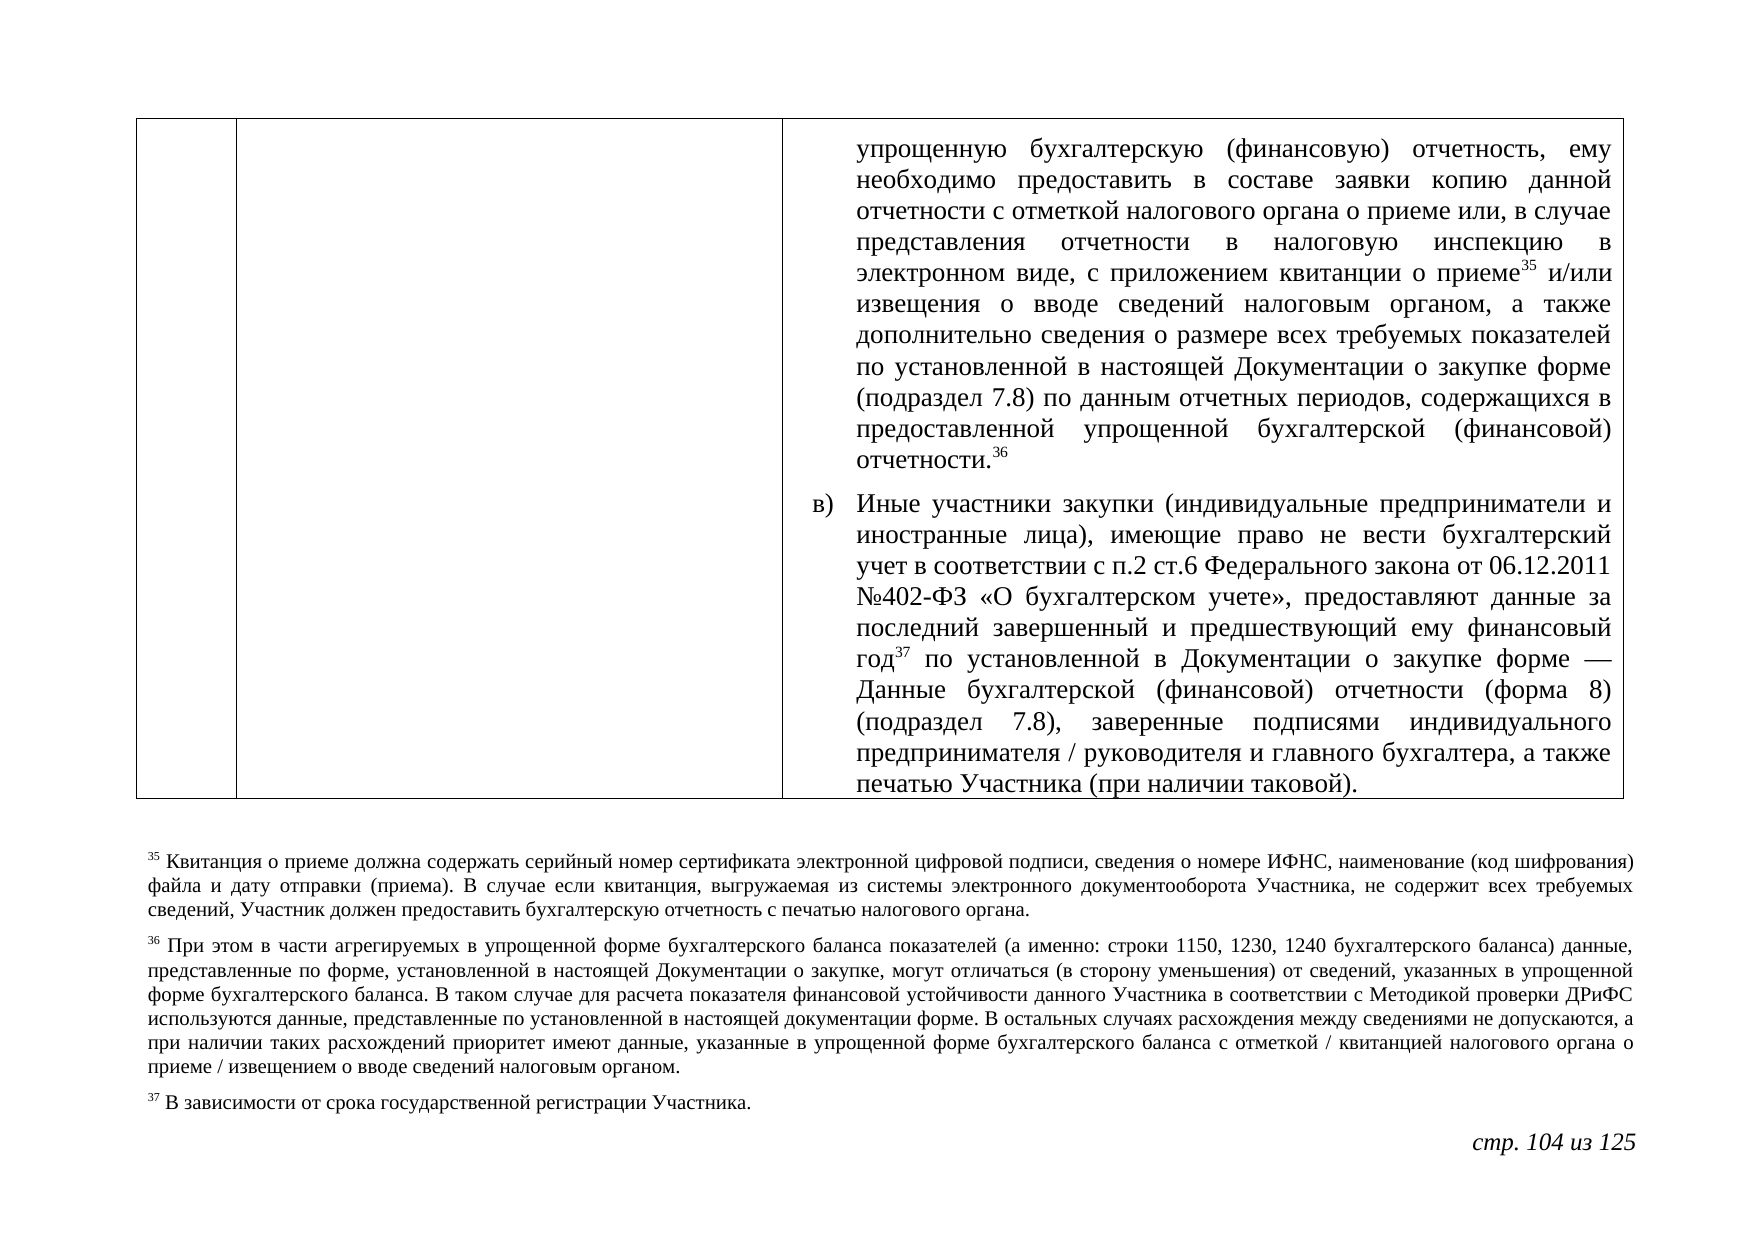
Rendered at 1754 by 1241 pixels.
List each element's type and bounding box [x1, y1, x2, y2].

table_cell [237, 119, 782, 798]
table_cell [783, 119, 1623, 798]
table_cell [137, 119, 236, 798]
